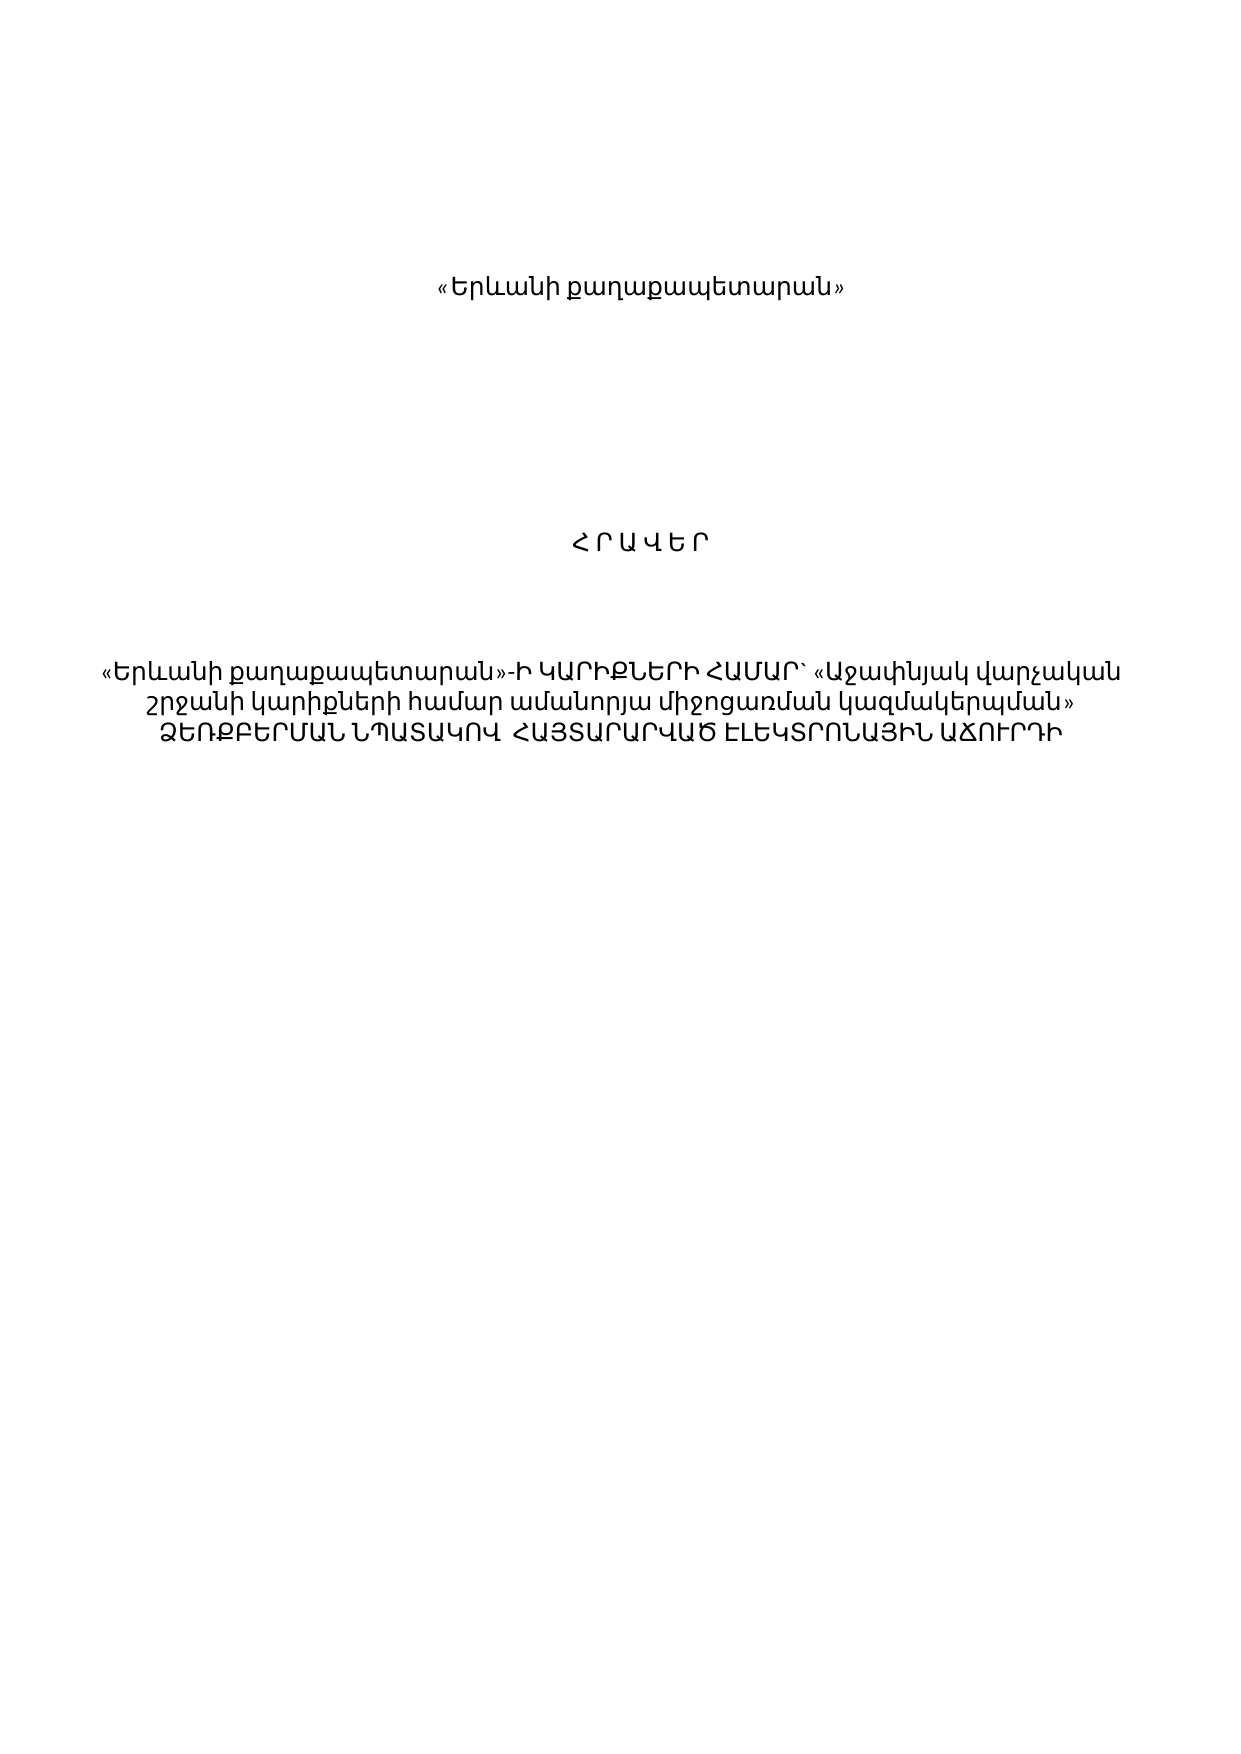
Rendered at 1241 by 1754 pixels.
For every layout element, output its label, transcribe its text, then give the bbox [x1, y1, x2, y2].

text « Երևանի քաղաքապետարան» [69, 271, 1152, 301]
text Հ Ր Ա Վ Ե Ր [69, 527, 1152, 557]
text «Երևանի քաղաքապետարան»-Ի ԿԱՐԻՔՆԵՐԻ ՀԱՄԱՐ` «Աջափնյակ վարչական շրջանի կարիքների համար ամանորյա միջոցառման կազմակերպման» ՁԵՌՔԲԵՐՄԱՆ ՆՊԱՏԱԿՈՎ ՀԱՅՏԱՐԱՐՎԱԾ ԷԼԵԿՏՐՈՆԱՅԻՆ ԱՃՈՒՐԴԻ [69, 656, 1152, 748]
